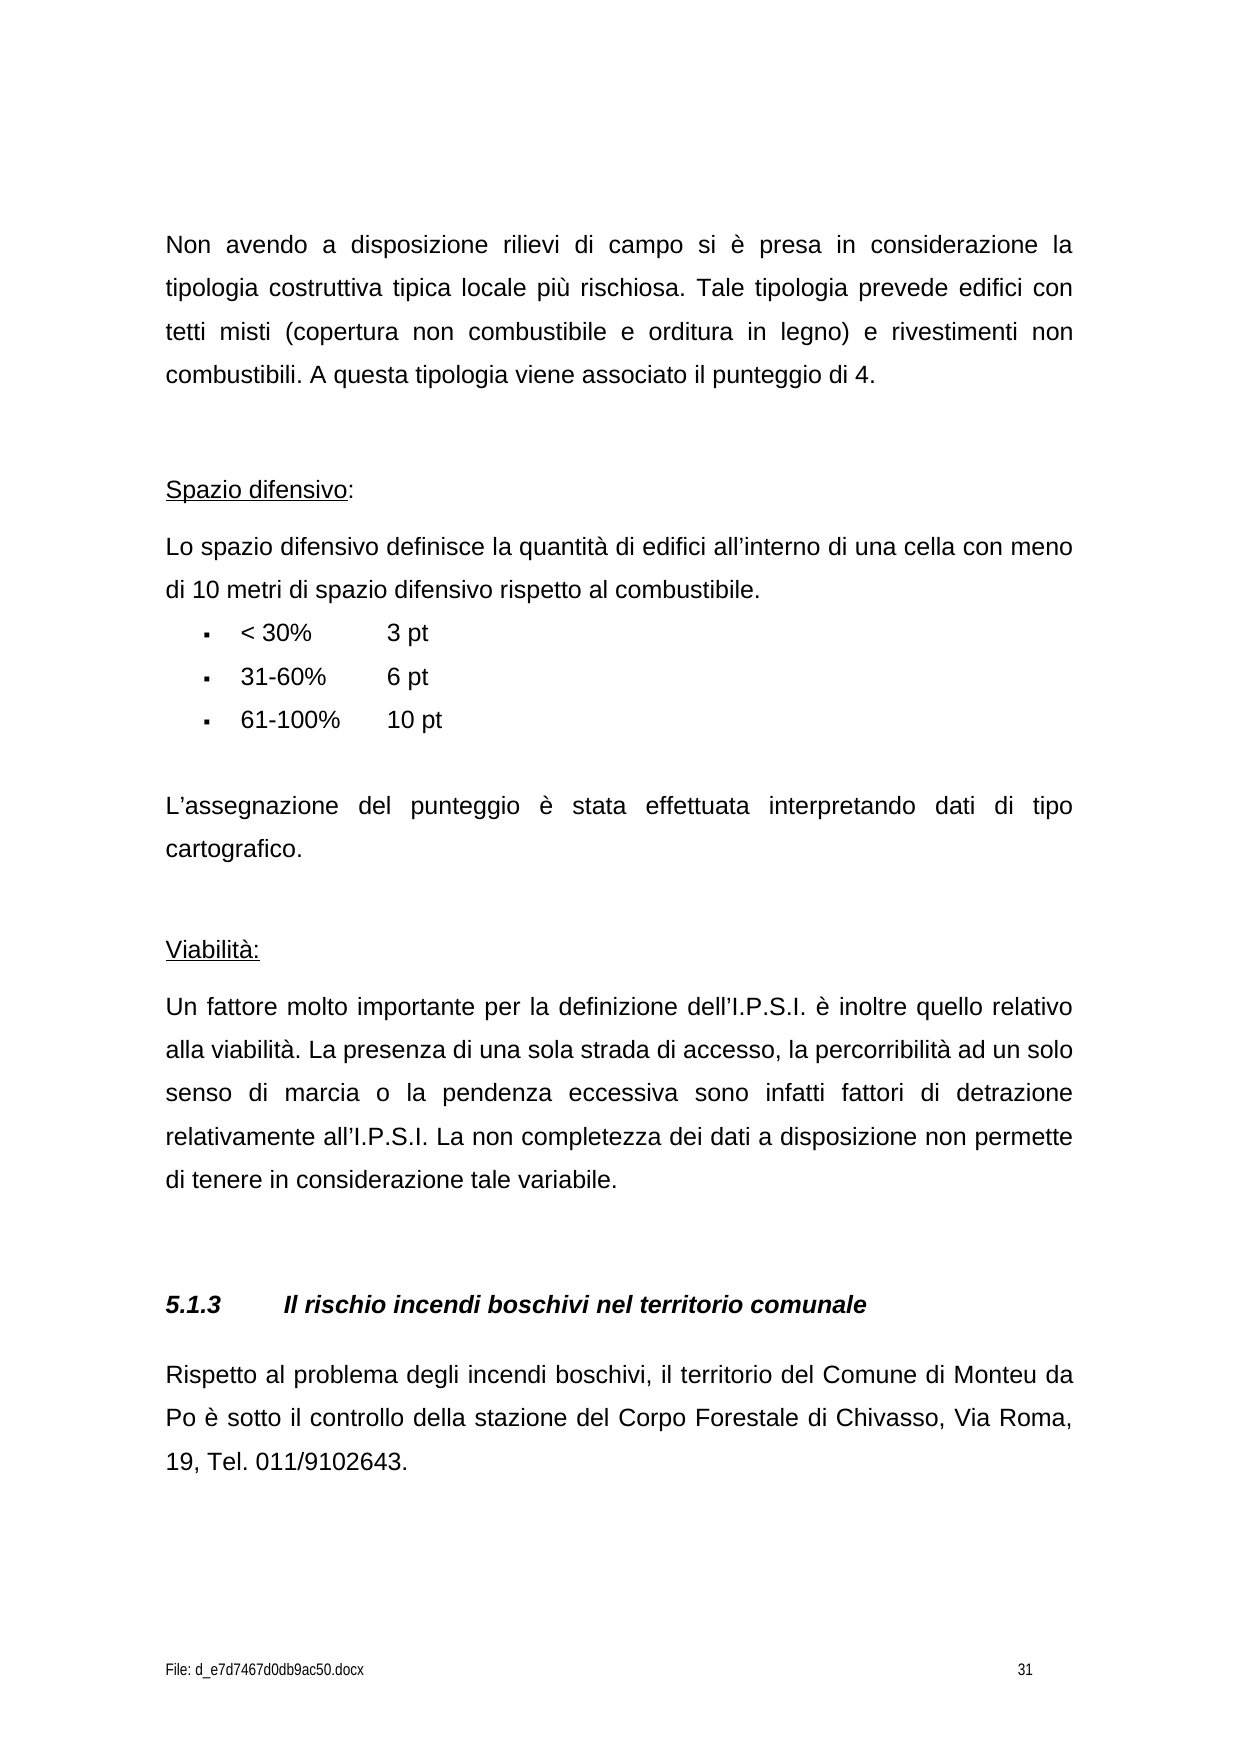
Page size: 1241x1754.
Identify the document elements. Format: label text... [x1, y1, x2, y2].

text Spazio difensivo: [165, 475, 1075, 503]
text Non avendo a disposizione rilievi di campo si è presa in considerazione la tipologia costruttiva tipica locale più rischiosa. Tale tipologia prevede edifici con tetti misti (copertura non combustibile e orditura in legno) e rivestimenti non combustibili. A questa tipologia viene associato il punteggio di 4. [165, 230, 1075, 388]
list < 30% 3 pt [203, 618, 1075, 647]
text Viabilità: [165, 935, 1075, 963]
subtitle Il rischio incendi boschivi nel territorio comunale [165, 1290, 1075, 1319]
text L’assegnazione del punteggio è stata effettuata interpretando dati di tipo cartografico. [165, 791, 1075, 863]
text Rispetto al problema degli incendi boschivi, il territorio del Comune di Monteu da Po è sotto il controllo della stazione del Corpo Forestale di Chivasso, Via Roma, 19, Tel. 011/9102643. [165, 1360, 1075, 1475]
text Un fattore molto importante per la definizione dell’I.P.S.I. è inoltre quello relativo alla viabilità. La presenza di una sola strada di accesso, la percorribilità ad un solo senso di marcia o la pendenza eccessiva sono infatti fattori di detrazione relativamente all’I.P.S.I. La non completezza dei dati a disposizione non permette di tenere in considerazione tale variabile. [165, 992, 1075, 1193]
text Lo spazio difensivo definisce la quantità di edifici all’interno di una cella con meno di 10 metri di spazio difensivo rispetto al combustibile. [165, 532, 1075, 604]
list 61-100% 10 pt [203, 705, 1075, 733]
list 31-60% 6 pt [203, 662, 1075, 690]
